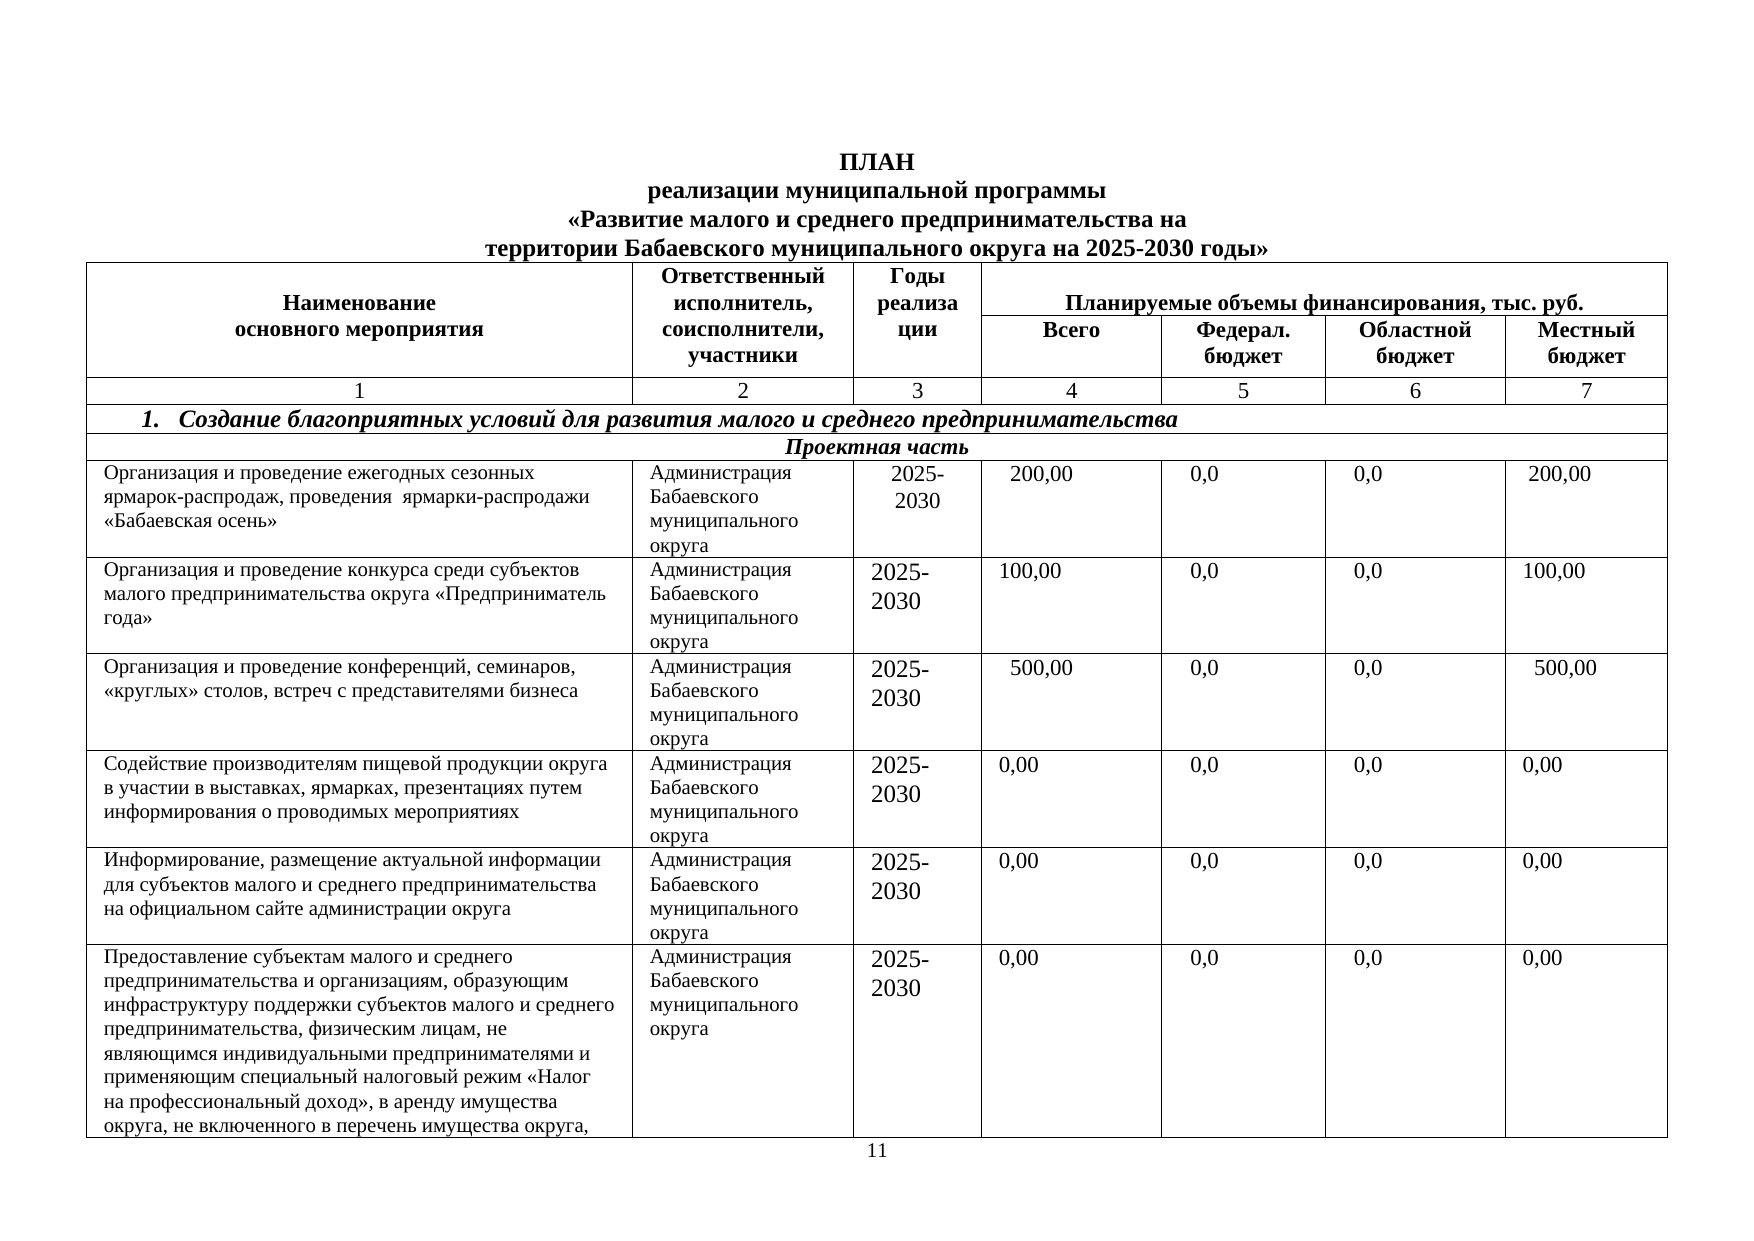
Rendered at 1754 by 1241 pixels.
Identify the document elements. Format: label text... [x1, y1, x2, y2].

table_cell 4 [982, 378, 1161, 404]
table_cell 5 [1162, 378, 1325, 404]
table_cell 0,00 [1506, 848, 1667, 944]
table_cell 0,0 [1162, 945, 1325, 1137]
table_cell 7 [1506, 378, 1667, 404]
table_cell 500,00 [1506, 654, 1667, 750]
table_cell Всего [982, 316, 1161, 377]
table_cell 2 [633, 378, 853, 404]
table_cell Областной бюджет [1326, 316, 1505, 377]
table_cell Администрация Бабаевского муниципального округа [633, 461, 853, 557]
table_cell Проектная часть [87, 434, 1667, 460]
table_cell 500,00 [982, 654, 1161, 750]
table_cell 0,0 [1326, 558, 1505, 653]
table_cell Администрация Бабаевского муниципального округа [633, 654, 853, 750]
table_cell 200,00 [982, 461, 1161, 557]
text территории Бабаевского муниципального округа на 2025-2030 годы» [89, 233, 1665, 262]
table_cell 100,00 [1506, 558, 1667, 653]
table_cell 6 [1326, 378, 1505, 404]
table_cell Информирование, размещение актуальной информации для субъектов малого и среднего предпринимательства на официальном сайте администрации округа [87, 848, 632, 944]
table_cell Организация и проведение конкурса среди субъектов малого предпринимательства округа «Предприниматель года» [87, 558, 632, 653]
table_cell Федерал. бюджет [1162, 316, 1325, 377]
table_cell 1 [87, 378, 632, 404]
table_header Планируемые объемы финансирования, тыс. руб. [982, 263, 1667, 315]
table_cell 0,0 [1326, 654, 1505, 750]
table_cell 2025-2030 [854, 751, 981, 847]
table_cell Организация и проведение ежегодных сезонных ярмарок-распродаж, проведения ярмарки-распродажи «Бабаевская осень» [87, 461, 632, 557]
table_cell 0,0 [1162, 461, 1325, 557]
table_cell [633, 945, 853, 1137]
table_cell 0,00 [982, 848, 1161, 944]
table_cell 0,0 [1326, 848, 1505, 944]
table_cell Создание благоприятных условий для развития малого и среднего предпринимательства [87, 405, 1667, 433]
table_cell 100,00 [982, 558, 1161, 653]
table_cell 0,00 [982, 945, 1161, 1137]
table_cell 200,00 [1506, 461, 1667, 557]
text реализации муниципальной программы [89, 176, 1665, 204]
table_cell 0,0 [1162, 751, 1325, 847]
table_cell Местный бюджет [1506, 316, 1667, 377]
table_cell 0,00 [1506, 751, 1667, 847]
table_cell Администрация Бабаевского муниципального округа [633, 558, 853, 653]
table_header Наименование основного мероприятия [87, 263, 632, 377]
table_header Годы реализации [854, 263, 981, 377]
table_cell 2025-2030 [854, 654, 981, 750]
table_cell 2025-2030 [854, 848, 981, 944]
table_cell 2025-2030 [854, 461, 981, 557]
table_cell 0,0 [1326, 751, 1505, 847]
text ПЛАН [89, 147, 1665, 176]
table_cell 3 [854, 378, 981, 404]
table_cell 0,00 [982, 751, 1161, 847]
text «Развитие малого и среднего предпринимательства на [89, 204, 1665, 233]
table_cell 0,00 [1506, 945, 1667, 1137]
table_cell 2025-2030 [854, 558, 981, 653]
table_cell Содействие производителям пищевой продукции округа в участии в выставках, ярмарках, презентациях путем информирования о проводимых мероприятиях [87, 751, 632, 847]
table_cell 0,0 [1162, 848, 1325, 944]
table_cell 0,0 [1162, 558, 1325, 653]
table_cell 2025-2030 [854, 945, 981, 1137]
table_header Ответственный исполнитель, соисполнители, участники [633, 263, 853, 377]
table_cell 0,0 [1326, 461, 1505, 557]
table_cell Администрация Бабаевского муниципального округа [633, 848, 853, 944]
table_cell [87, 945, 632, 1137]
table_cell 0,0 [1326, 945, 1505, 1137]
table_cell Администрация Бабаевского муниципального округа [633, 751, 853, 847]
table_cell 0,0 [1162, 654, 1325, 750]
table_cell Организация и проведение конференций, семинаров, «круглых» столов, встреч с представителями бизнеса [87, 654, 632, 750]
